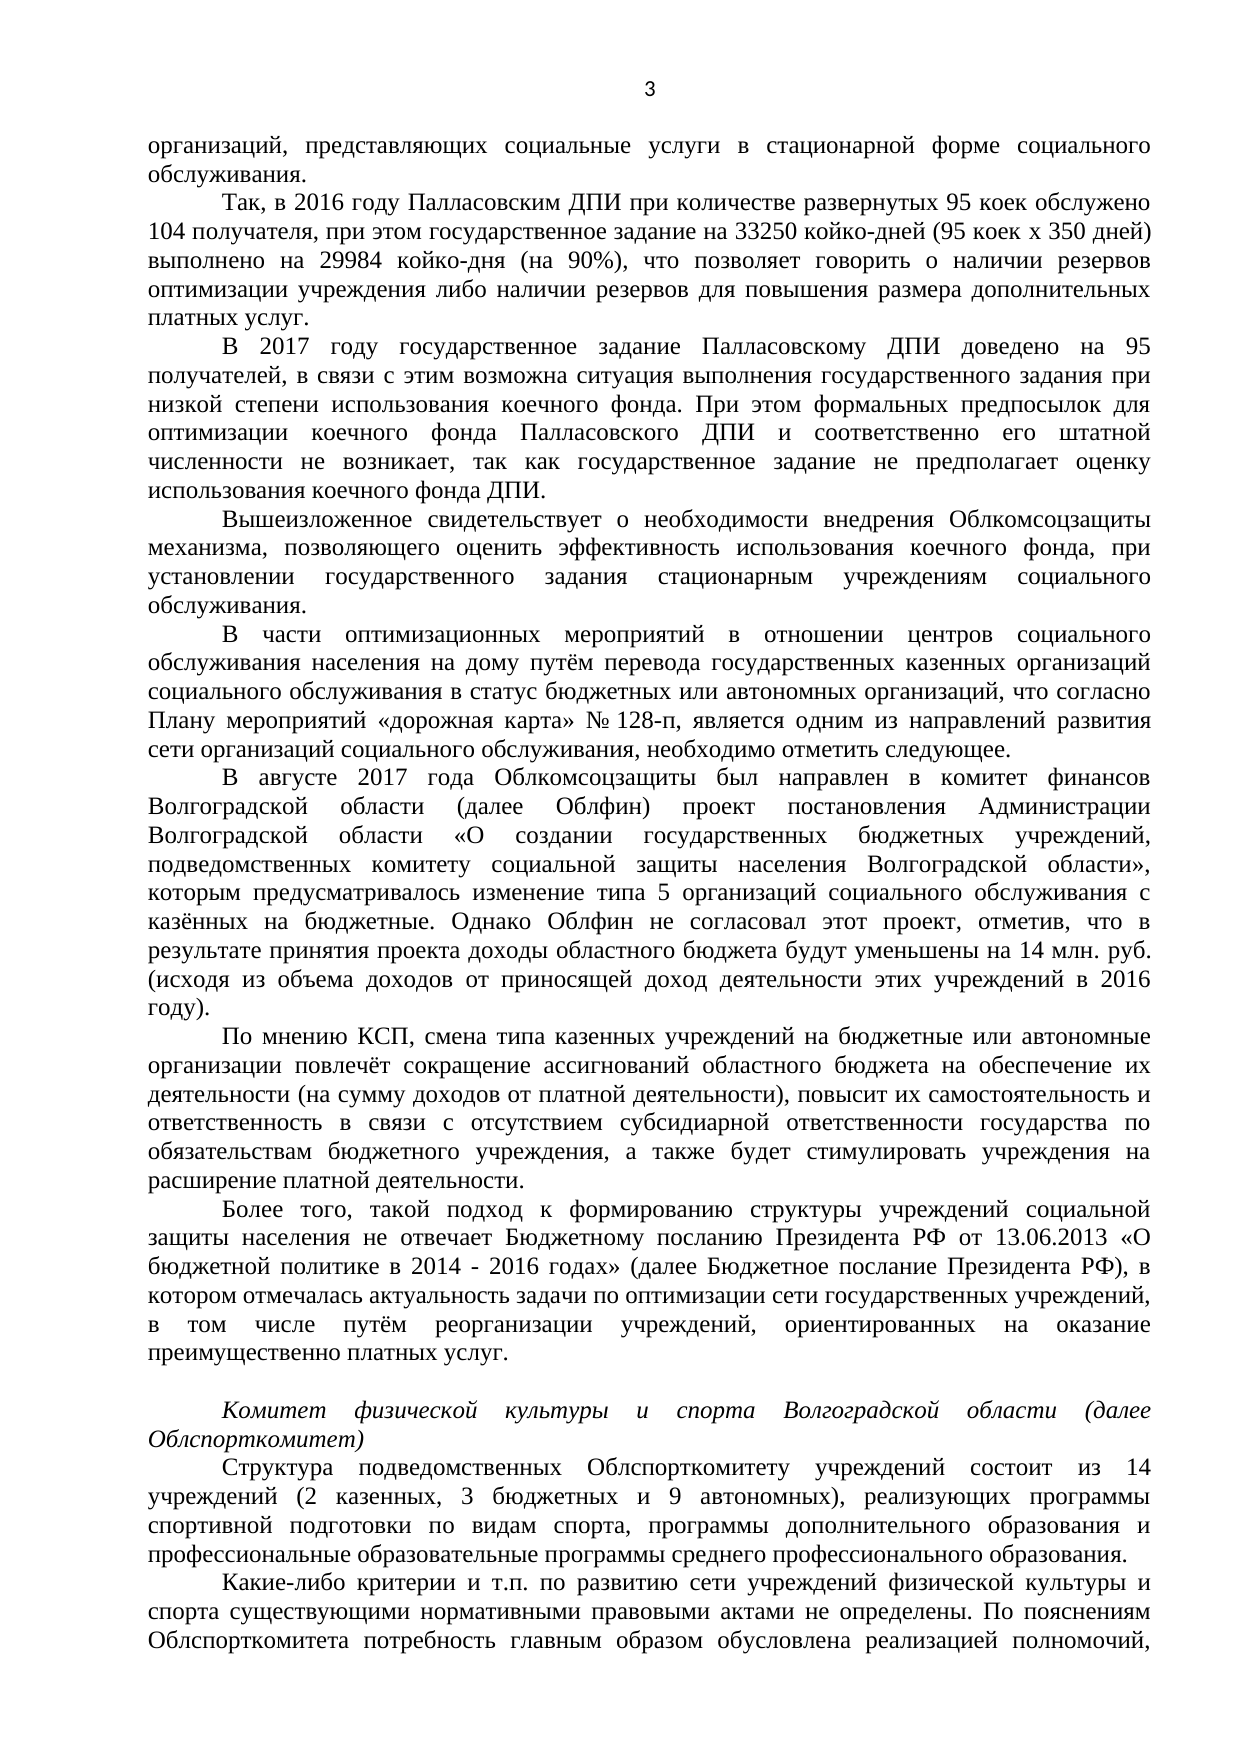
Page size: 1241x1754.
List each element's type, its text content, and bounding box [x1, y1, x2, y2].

text В августе 2017 года Облкомсоцзащиты был направлен в комитет финансов Волгоградской области (далее Облфин) проект постановления Администрации Волгоградской области «О создании государственных бюджетных учреждений, подведомственных комитету социальной защиты населения Волгоградской области», которым предусматривалось изменение типа 5 организаций социального обслуживания с казённых на бюджетные. Однако Облфин не согласовал этот проект, отметив, что в результате принятия проекта доходы областного бюджета будут уменьшены на 14 млн. руб. (исходя из объема доходов от приносящей доход деятельности этих учреждений в 2016 году). [148, 762, 1152, 1021]
text Так, в 2016 году Палласовским ДПИ при количестве развернутых 95 коек обслужено 104 получателя, при этом государственное задание на 33250 койко-дней (95 коек x 350 дней) выполнено на 29984 койко-дня (на 90%), что позволяет говорить о наличии резервов оптимизации учреждения либо наличии резервов для повышения размера дополнительных платных услуг. [148, 187, 1152, 331]
text Вышеизложенное свидетельствует о необходимости внедрения Облкомсоцзащиты механизма, позволяющего оценить эффективность использования коечного фонда, при установлении государственного задания стационарным учреждениям социального обслуживания. [148, 504, 1152, 619]
text В 2017 году государственное задание Палласовскому ДПИ доведено на 95 получателей, в связи с этим возможна ситуация выполнения государственного задания при низкой степени использования коечного фонда. При этом формальных предпосылок для оптимизации коечного фонда Палласовского ДПИ и соответственно его штатной численности не возникает, так как государственное задание не предполагает оценку использования коечного фонда ДПИ. [148, 331, 1152, 504]
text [148, 130, 1152, 187]
text По мнению КСП, смена типа казенных учреждений на бюджетные или автономные организации повлечёт сокращение ассигнований областного бюджета на обеспечение их деятельности (на сумму доходов от платной деятельности), повысит их самостоятельность и ответственность в связи с отсутствием субсидиарной ответственности государства по обязательствам бюджетного учреждения, а также будет стимулировать учреждения на расширение платной деятельности. [148, 1021, 1152, 1194]
text В части оптимизационных мероприятий в отношении центров социального обслуживания населения на дому путём перевода государственных казенных организаций социального обслуживания в статус бюджетных или автономных организаций, что согласно Плану мероприятий «дорожная карта» № 128-п, является одним из направлений развития сети организаций социального обслуживания, необходимо отметить следующее. [148, 619, 1152, 762]
text Структура подведомственных Облспорткомитету учреждений состоит из 14 учреждений (2 казенных, 3 бюджетных и 9 автономных), реализующих программы спортивной подготовки по видам спорта, программы дополнительного образования и профессиональные образовательные программы среднего профессионального образования. [148, 1452, 1152, 1567]
text Более того, такой подход к формированию структуры учреждений социальной защиты населения не отвечает Бюджетному посланию Президента РФ от 13.06.2013 «О бюджетной политике в 2014 - 2016 годах» (далее Бюджетное послание Президента РФ), в котором отмечалась актуальность задачи по оптимизации сети государственных учреждений, в том числе путём реорганизации учреждений, ориентированных на оказание преимущественно платных услуг. [148, 1194, 1152, 1366]
text Комитет физической культуры и спорта Волгоградской области (далее Облспорткомитет) [148, 1395, 1152, 1452]
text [148, 1567, 1152, 1654]
